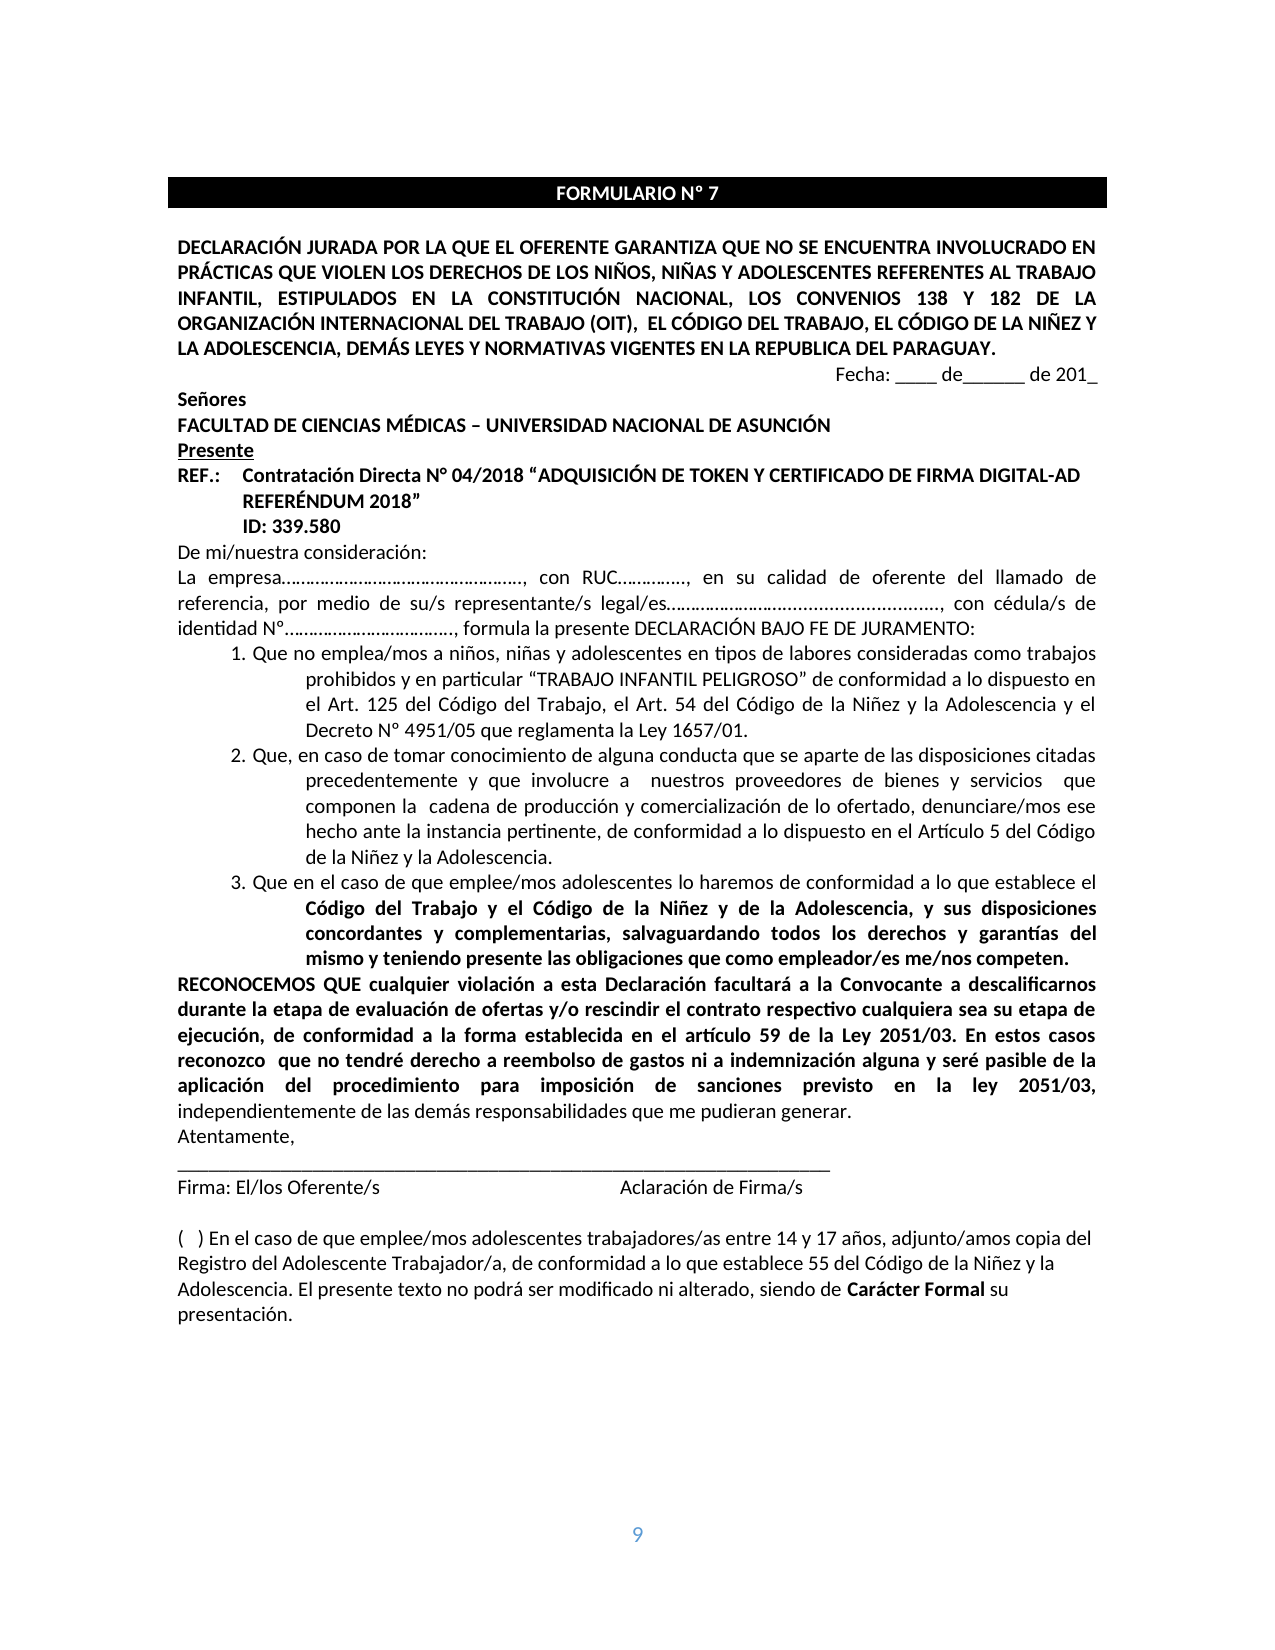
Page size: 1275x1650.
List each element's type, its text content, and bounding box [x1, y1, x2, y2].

table_header REF.: [166, 463, 231, 539]
text Presente [177, 437, 1098, 463]
text DECLARACIÓN JURADA POR LA QUE el oferente GARANTIZA que no SE ENCUENTRA INVOLUCRADO EN PRÁCTICAS QUE VIOLEN LOS DERECHOS DE LOS niños, niñas y adolescentes referenteS al trabajo infantil, ESTIPULADOS EN LA CONSTITUCIÓN NACIONAL, LOS CONVENIOS 138 Y 182 DE LA ORGANIZACIÓN INTERNACIONAL DEL TRABAJO (OIT), EL CÓDIGO DEL TRABAJO, EL CÓDIGO DE LA NIÑEZ Y LA ADOLESCENCIA, DEMÁS LEYES Y NORMATIVAS VIGENTES EN LA REPUBLICA DEL PARAGUAY. [177, 234, 1098, 361]
text _______________________________________________________________ [177, 1149, 1098, 1174]
list Que no emplea/mos a niños, niñas y adolescentes en tipos de labores consideradas como trabajos prohibidos y en particular “TRABAJO INFANTIL PELIGROSO” de conformidad a lo dispuesto en el Art. 125 del Código del Trabajo, el Art. 54 del Código de la Niñez y la Adolescencia y el Decreto Nº 4951/05 que reglamenta la Ley 1657/01. [230, 641, 1098, 742]
text Firma: El/los Oferente/s Aclaración de Firma/s [177, 1174, 1098, 1200]
list Que, en caso de tomar conocimiento de alguna conducta que se aparte de las disposiciones citadas precedentemente y que involucre a nuestros proveedores de bienes y servicios que componen la cadena de producción y comercialización de lo ofertado, denunciare/mos ese hecho ante la instancia pertinente, de conformidad a lo dispuesto en el Artículo 5 del Código de la Niñez y la Adolescencia. [230, 742, 1098, 869]
table_header Contratación Directa N° 04/2018 “ADQUISICIÓN DE TOKEN Y CERTIFICADO DE FIRMA DIGITAL-AD REFERÉNDUM 2018” ID: 339.580 [231, 463, 1109, 539]
list Que en el caso de que emplee/mos adolescentes lo haremos de conformidad a lo que establece el Código del Trabajo y el Código de la Niñez y de la Adolescencia, y sus disposiciones concordantes y complementarias, salvaguardando todos los derechos y garantías del mismo y teniendo presente las obligaciones que como empleador/es me/nos competen. [230, 869, 1098, 971]
text FACULTAD DE CIENCIAS MÉDICAS – UNIVERSIDAD NACIONAL DE ASUNCIÓN [177, 412, 1098, 437]
text FORMULARIO Nº 7 [169, 178, 1106, 207]
text RECONOCEMOS QUE cualquier violación a esta Declaración facultará a la Convocante a descalificarnos durante la etapa de evaluación de ofertas y/o rescindir el contrato respectivo cualquiera sea su etapa de ejecución, de conformidad a la forma establecida en el artículo 59 de la Ley 2051/03. En estos casos reconozco que no tendré derecho a reembolso de gastos ni a indemnización alguna y seré pasible de la aplicación del procedimiento para imposición de sanciones previsto en la ley 2051/03, independientemente de las demás responsabilidades que me pudieran generar. [177, 971, 1098, 1123]
text Atentamente, [177, 1123, 1098, 1149]
text Señores [177, 386, 1098, 412]
text Fecha: ____ de______ de 201_ [177, 361, 1098, 386]
text ( ) En el caso de que emplee/mos adolescentes trabajadores/as entre 14 y 17 años, adjunto/amos copia del Registro del Adolescente Trabajador/a, de conformidad a lo que establece 55 del Código de la Niñez y la Adolescencia. El presente texto no podrá ser modificado ni alterado, siendo de Carácter Formal su presentación. [177, 1225, 1098, 1327]
text De mi/nuestra consideración: [177, 539, 1098, 564]
text La empresa………………………………………….., con RUC………….., en su calidad de oferente del llamado de referencia, por medio de su/s representante/s legal/es…………………….............................., con cédula/s de identidad Nº…………………………….., formula la presente DECLARACIÓN BAJO FE DE JURAMENTO: [177, 564, 1098, 641]
